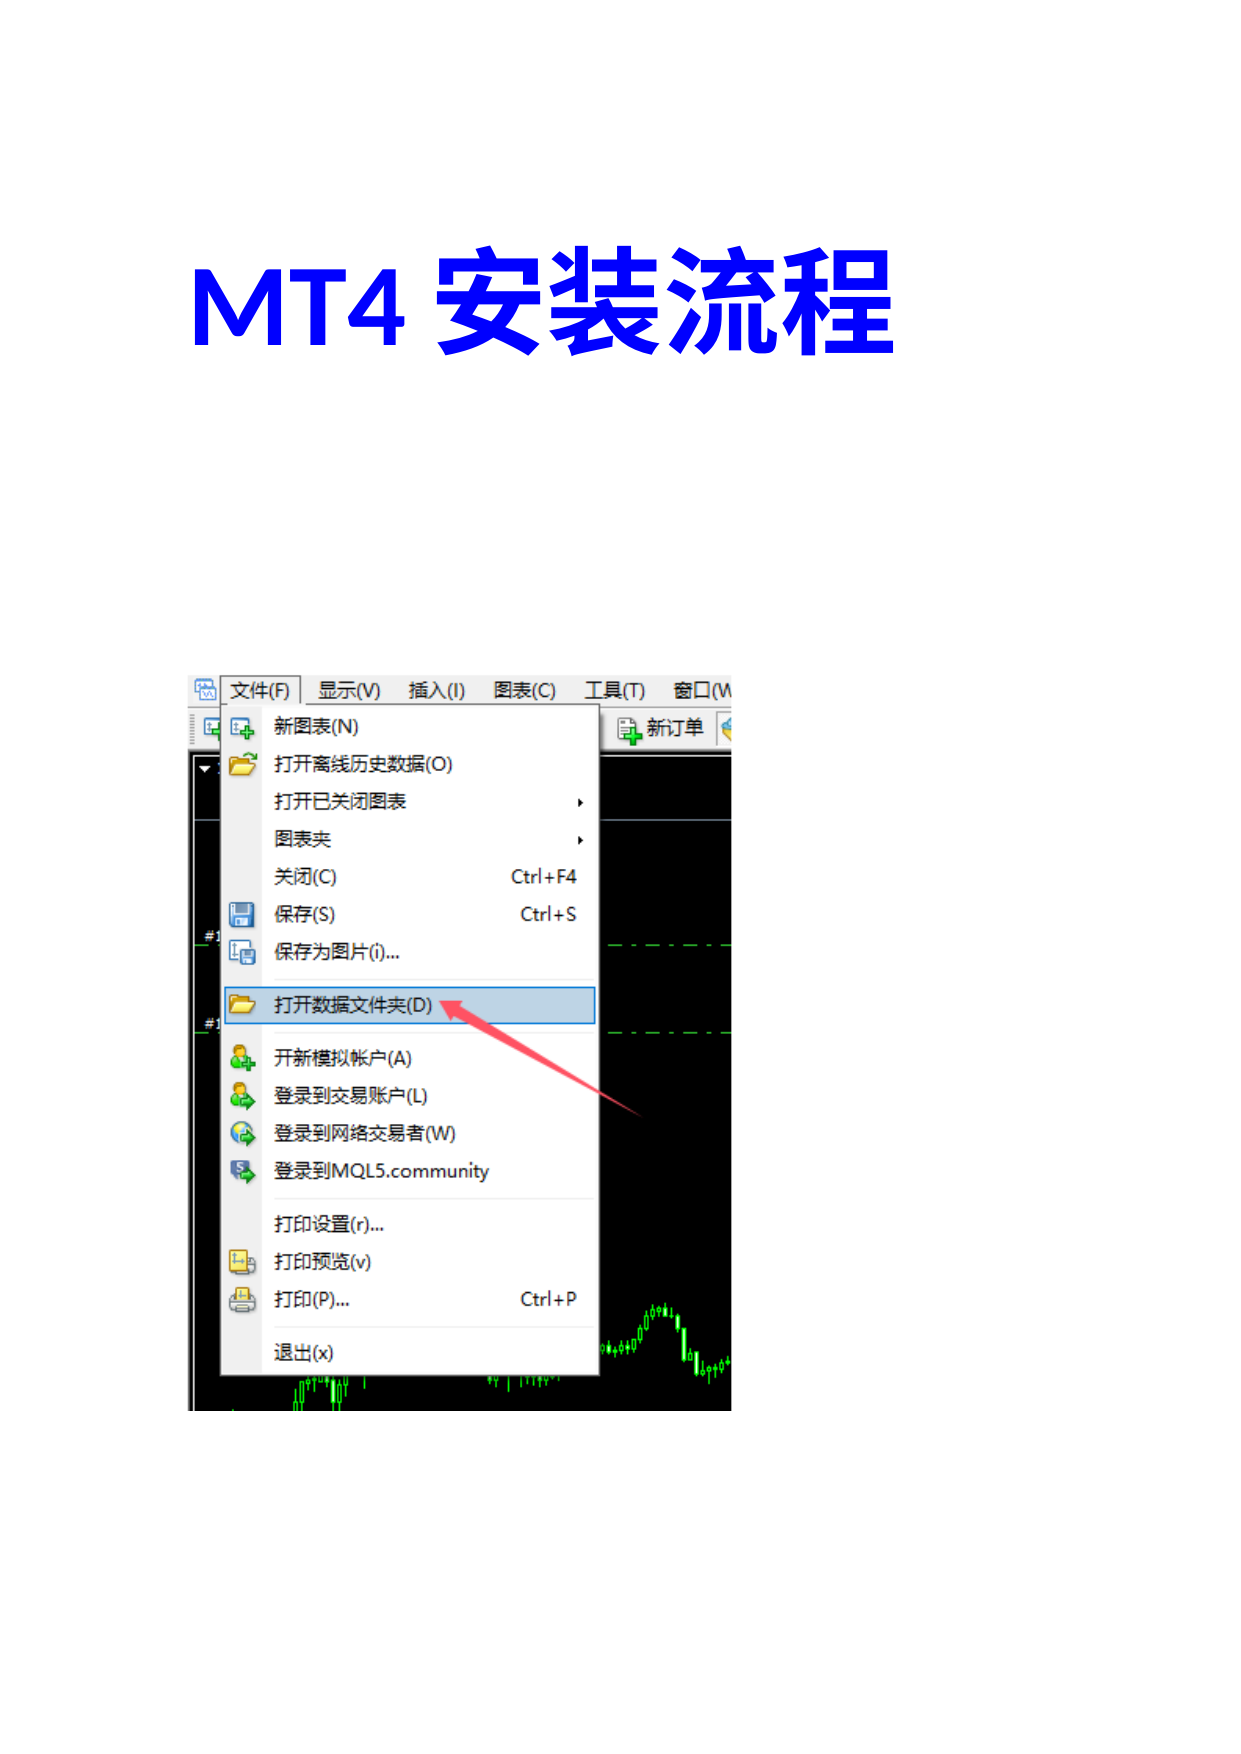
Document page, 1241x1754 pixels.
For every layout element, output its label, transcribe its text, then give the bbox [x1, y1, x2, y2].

subtitle MT4安装流程 [187, 197, 1053, 392]
picture [187, 663, 732, 1411]
